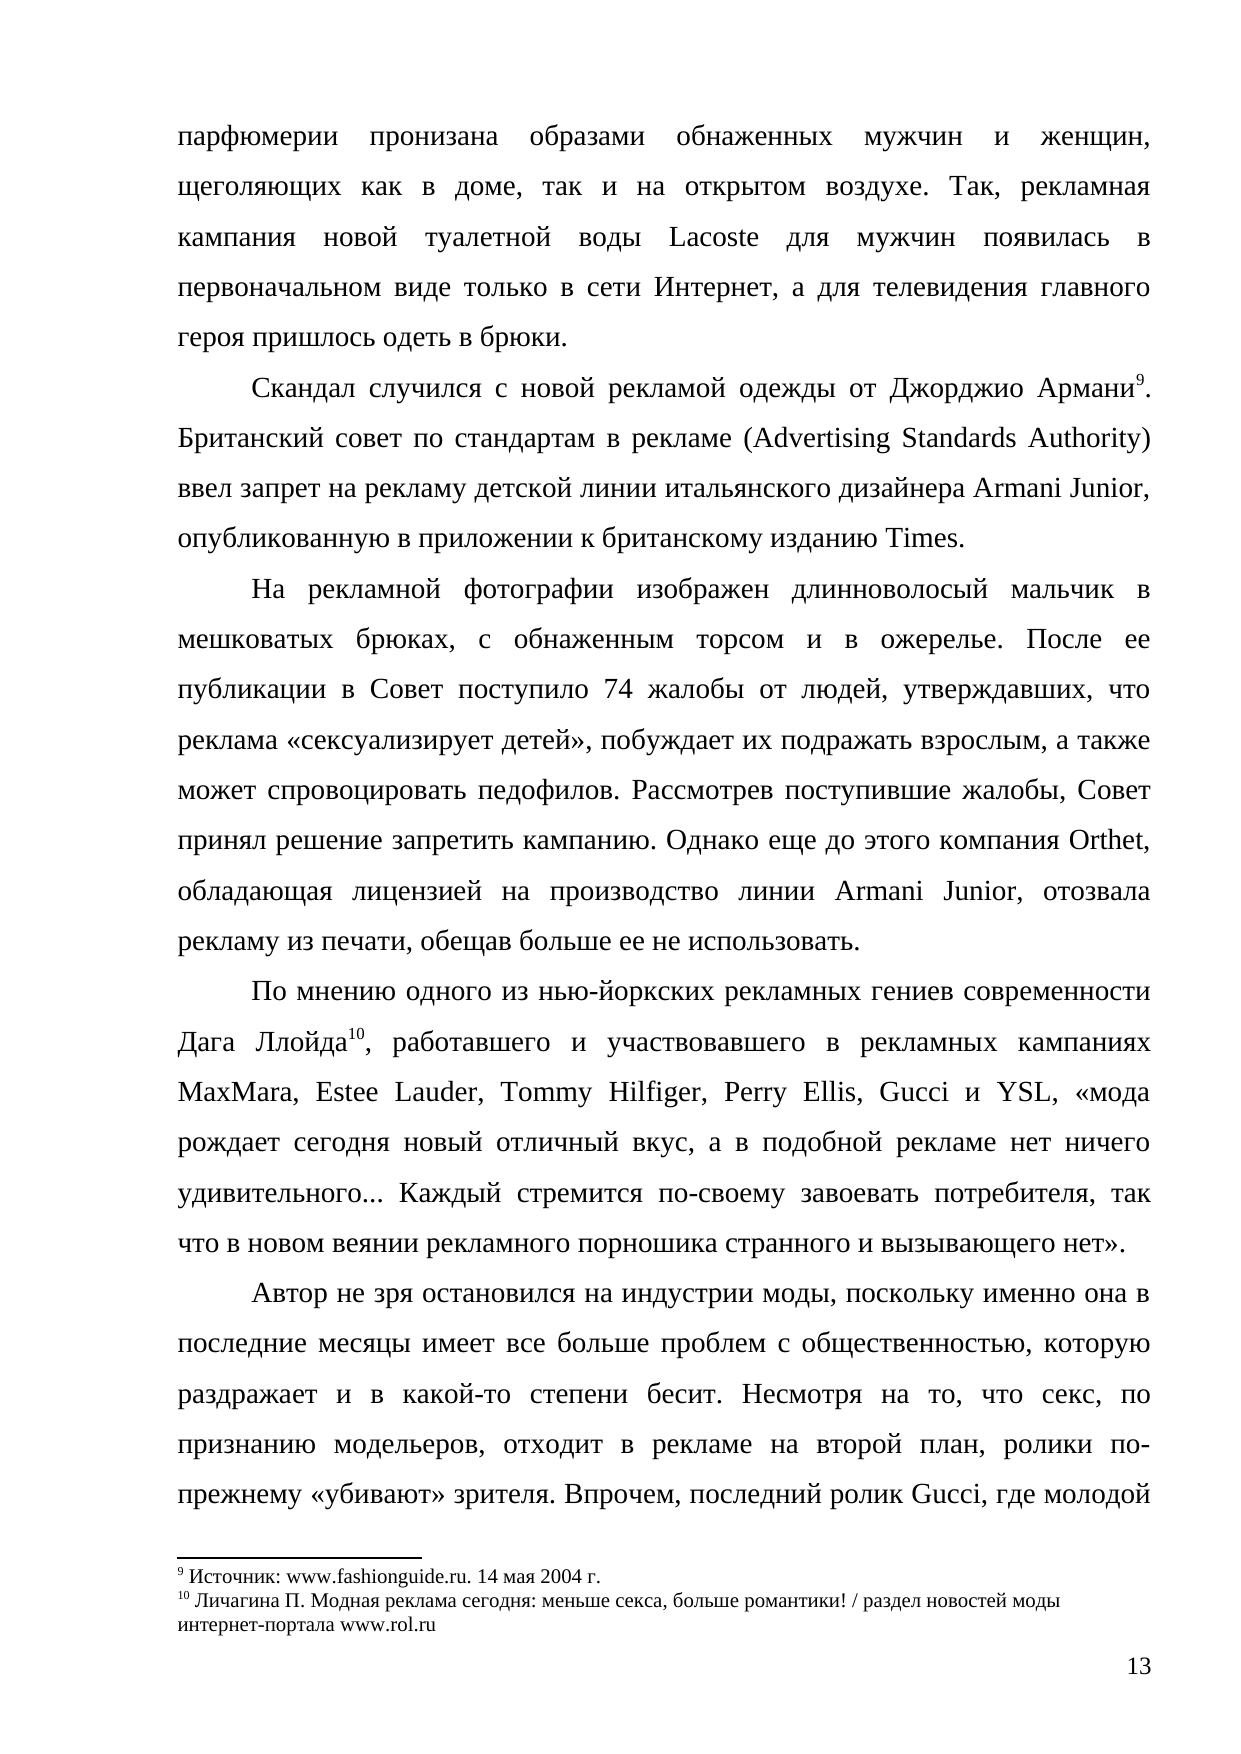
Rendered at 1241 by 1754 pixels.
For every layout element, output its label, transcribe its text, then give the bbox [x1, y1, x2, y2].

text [177, 1275, 1152, 1510]
text На рекламной фотографии изображен длинноволосый мальчик в мешковатых брюках, с обнаженным торсом и в ожерелье. После ее публикации в Совет поступило 74 жалобы от людей, утверждавших, что реклама «сексуализирует детей», побуждает их подражать взрослым, а также может спровоцировать педофилов. Рассмотрев поступившие жалобы, Совет принял решение запретить кампанию. Однако еще до этого компания Orthet, обладающая лицензией на производство линии Armani Junior, отозвала рекламу из печати, обещав больше ее не использовать. [177, 571, 1152, 957]
text По мнению одного из нью-йоркских рекламных гениев современности Дага Ллойда, работавшего и участвовавшего в рекламных кампаниях MaxMara, Estee Lauder, Tommy Hilfiger, Perry Ellis, Gucci и YSL, «мода рождает сегодня новый отличный вкус, а в подобной рекламе нет ничего удивительного... Каждый стремится по-своему завоевать потребителя, так что в новом веянии рекламного порношика странного и вызывающего нет». [177, 973, 1152, 1258]
text Скандал случился с новой рекламой одежды от Джорджио Армани. Британский совет по стандартам в рекламе (Advertising Standards Authority) ввел запрет на рекламу детской линии итальянского дизайнера Armani Junior, опубликованную в приложении к британскому изданию Times. [177, 370, 1152, 554]
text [177, 118, 1152, 353]
